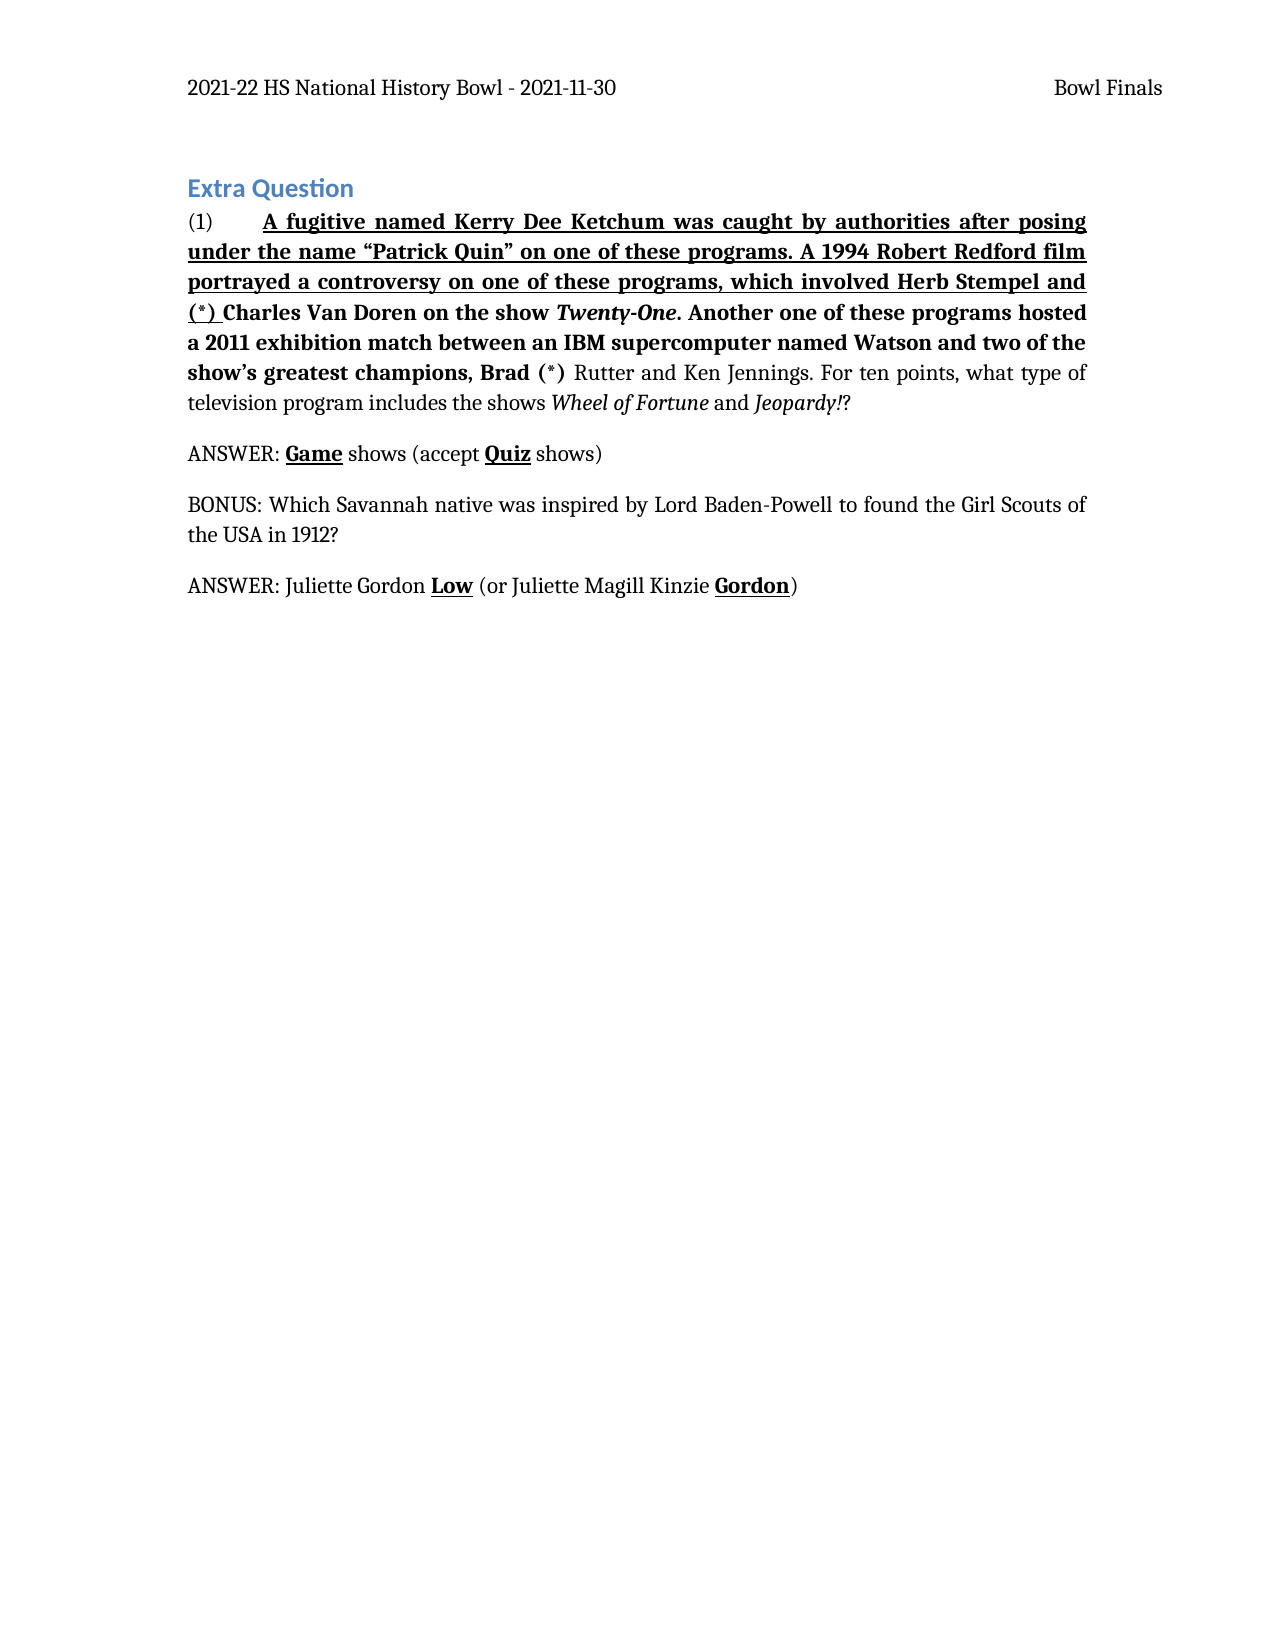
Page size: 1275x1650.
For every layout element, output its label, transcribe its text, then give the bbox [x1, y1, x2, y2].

text BONUS: Which Savannah native was inspired by Lord Baden-Powell to found the Girl Scouts of the USA in 1912? [187, 492, 1087, 549]
text (1) A fugitive named Kerry Dee Ketchum was caught by authorities after posing under the name “Patrick Quin” on one of these programs. A 1994 Robert Redford film portrayed a controversy on one of these programs, which involved Herb Stempel and (*) Charles Van Doren on the show Twenty-One. Another one of these programs hosted a 2011 exhibition match between an IBM supercomputer named Watson and two of the show’s greatest champions, Brad (*) Rutter and Ken Jennings. For ten points, what type of television program includes the shows Wheel of Fortune and Jeopardy!? [187, 293, 1087, 416]
text (1) A fugitive named Kerry Dee Ketchum was caught by authorities after posing under the name “Patrick Quin” on one of these programs. A 1994 Robert Redford film portrayed a controversy on one of these programs, which involved Herb Stempel and (*) Charles Van Doren on the show Twenty-One. Another one of these programs hosted a 2011 exhibition match between an IBM supercomputer named Watson and two of the show’s greatest champions, Brad (*) Rutter and Ken Jennings. For ten points, what type of television program includes the shows Wheel of Fortune and Jeopardy!? [187, 209, 1087, 261]
text ANSWER: Game shows (accept Quiz shows) [187, 441, 1087, 467]
subtitle Extra Question [187, 171, 1087, 204]
text ANSWER: Juliette Gordon Low (or Juliette Magill Kinzie Gordon) [187, 573, 1087, 600]
